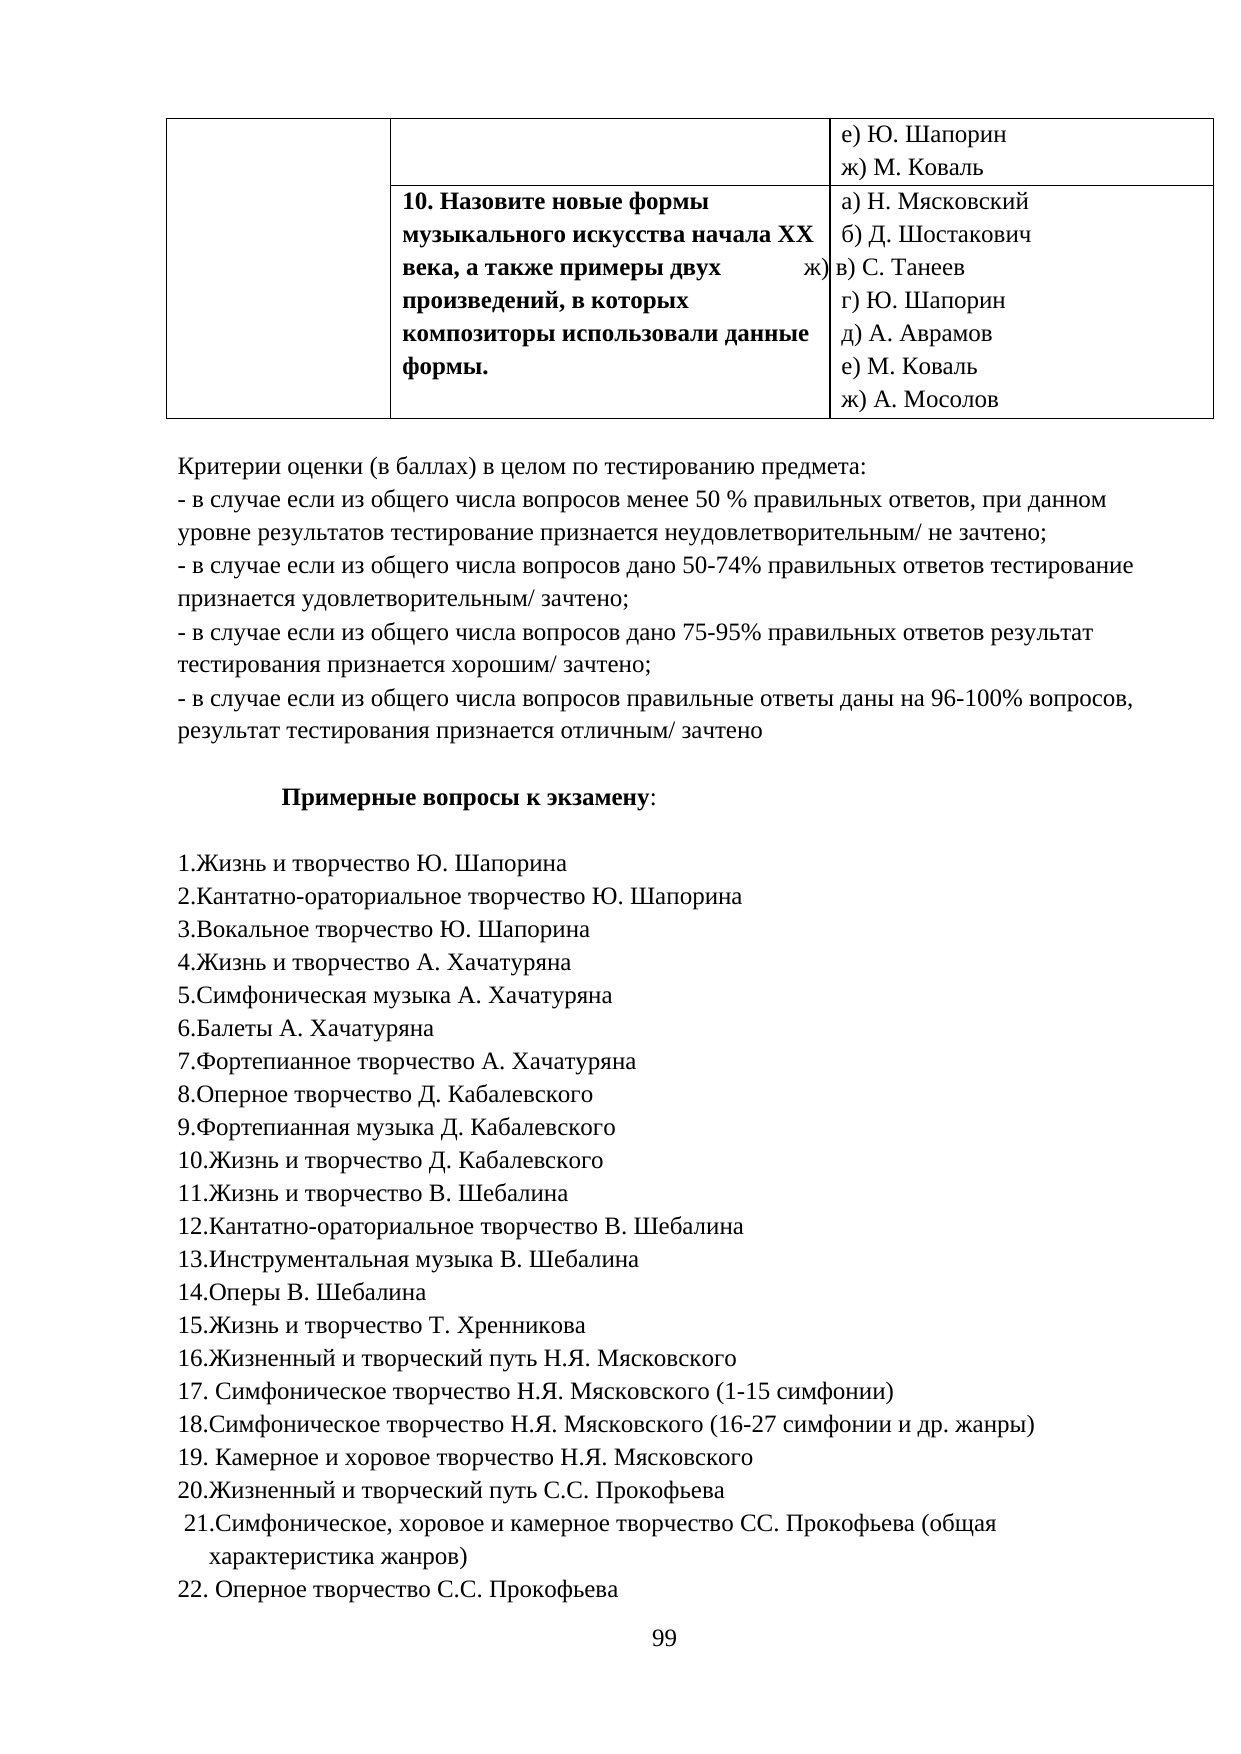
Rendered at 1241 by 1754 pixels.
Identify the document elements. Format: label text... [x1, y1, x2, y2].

text 20.Жизненный и творческий путь С.С. Прокофьева [177, 1475, 1152, 1504]
text 2.Кантатно-ораториальное творчество Ю. Шапорина [177, 881, 1152, 909]
text 14.Оперы В. Шебалина [177, 1277, 1152, 1306]
table_cell 10. Назовите новые формы музыкального искусства начала ХХ века, а также примеры двух произведений, в которых композиторы использовали данные формы. [391, 186, 829, 417]
text 5.Симфоническая музыка А. Хачатуряна [177, 980, 1152, 1008]
table_cell а) Н. Мясковский б) Д. Шостакович ж) в) С. Танеев г) Ю. Шапорин д) А. Аврамов е) М. Коваль ж) А. Мосолов [831, 186, 1213, 417]
text 6.Балеты А. Хачатуряна [177, 1013, 1152, 1042]
text 9.Фортепианная музыка Д. Кабалевского [177, 1112, 1152, 1141]
text характеристика жанров) [177, 1541, 1152, 1570]
text Примерные вопросы к экзамену: [177, 782, 1152, 810]
text Критерии оценки (в баллах) в целом по тестированию предмета: [177, 451, 1152, 480]
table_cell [831, 119, 1213, 185]
text - в случае если из общего числа вопросов правильные ответы даны на 96-100% вопросов, результат тестирования признается отличным/ зачтено [177, 683, 1152, 744]
text 1.Жизнь и творчество Ю. Шапорина [177, 848, 1152, 876]
text 10.Жизнь и творчество Д. Кабалевского [177, 1145, 1152, 1174]
text 12.Кантатно-ораториальное творчество В. Шебалина [177, 1211, 1152, 1240]
text 7.Фортепианное творчество А. Хачатуряна [177, 1046, 1152, 1074]
text 13.Инструментальная музыка В. Шебалина [177, 1244, 1152, 1273]
text 15.Жизнь и творчество Т. Хренникова [177, 1310, 1152, 1339]
text 17. Симфоническое творчество Н.Я. Мясковского (1-15 симфонии) [177, 1376, 1152, 1405]
text 18.Симфоническое творчество Н.Я. Мясковского (16-27 симфонии и др. жанры) [177, 1409, 1152, 1438]
text 22. Оперное творчество С.С. Прокофьева [177, 1574, 1152, 1603]
text - в случае если из общего числа вопросов менее 50 % правильных ответов, при данном уровне результатов тестирование признается неудовлетворительным/ не зачтено; [177, 484, 1152, 546]
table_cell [391, 119, 829, 185]
text 21.Симфоническое, хоровое и камерное творчество СС. Прокофьева (общая [177, 1508, 1152, 1537]
text 4.Жизнь и творчество А. Хачатуряна [177, 947, 1152, 976]
text 11.Жизнь и творчество В. Шебалина [177, 1178, 1152, 1207]
text - в случае если из общего числа вопросов дано 75-95% правильных ответов результат тестирования признается хорошим/ зачтено; [177, 617, 1152, 678]
text 16.Жизненный и творческий путь Н.Я. Мясковского [177, 1343, 1152, 1372]
text 8.Оперное творчество Д. Кабалевского [177, 1079, 1152, 1108]
text - в случае если из общего числа вопросов дано 50-74% правильных ответов тестирование признается удовлетворительным/ зачтено; [177, 551, 1152, 612]
text 19. Камерное и хоровое творчество Н.Я. Мясковского [177, 1442, 1152, 1471]
text 3.Вокальное творчество Ю. Шапорина [177, 914, 1152, 942]
